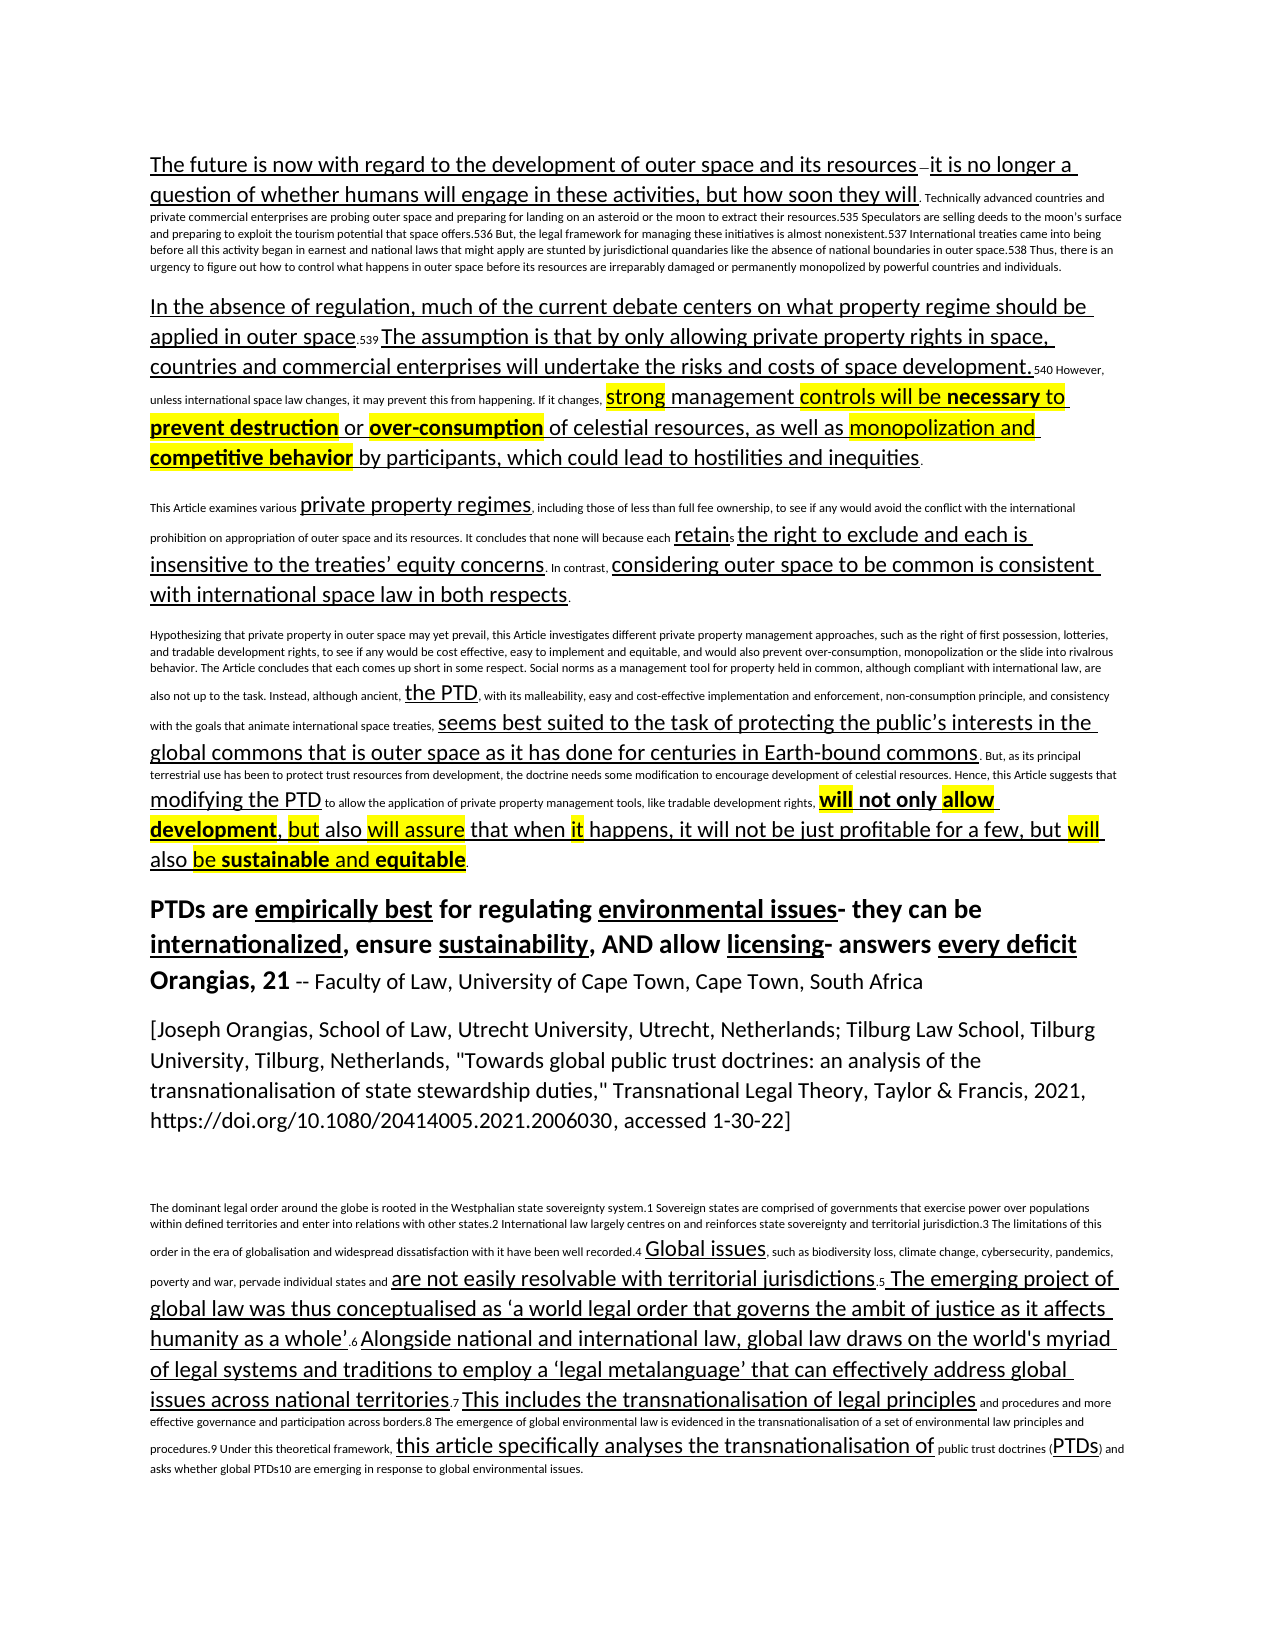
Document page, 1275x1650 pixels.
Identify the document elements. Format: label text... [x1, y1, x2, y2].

subtitle PTDs are empirically best for regulating environmental issues- they can be internationalized, ensure sustainability, AND allow licensing- answers every deficit [150, 892, 1125, 961]
text In the absence of regulation, much of the current debate centers on what property regime should be applied in outer space.539 The assumption is that by only allowing private property rights in space, countries and commercial enterprises will undertake the risks and costs of space development.540 However, unless international space law changes, it may prevent this from happening. If it changes, strong management controls will be necessary to prevent destruction or over-consumption of celestial resources, as well as monopolization and competitive behavior by participants, which could lead to hostilities and inequities. [150, 292, 1125, 471]
text This Article examines various private property regimes, including those of less than full fee ownership, to see if any would avoid the conflict with the international prohibition on appropriation of outer space and its resources. It concludes that none will because each retains the right to exclude and each is insensitive to the treaties’ equity concerns. In contrast, considering outer space to be common is consistent with international space law in both respects. [150, 490, 1125, 608]
text The dominant legal order around the globe is rooted in the Westphalian state sovereignty system.1 Sovereign states are comprised of governments that exercise power over populations within defined territories and enter into relations with other states.2 International law largely centres on and reinforces state sovereignty and territorial jurisdiction.3 The limitations of this order in the era of globalisation and widespread dissatisfaction with it have been well recorded.4 Global issues, such as biodiversity loss, climate change, cybersecurity, pandemics, poverty and war, pervade individual states and are not easily resolvable with territorial jurisdictions.5 The emerging project of global law was thus conceptualised as ‘a world legal order that governs the ambit of justice as it affects humanity as a whole’.6 Alongside national and international law, global law draws on the world's myriad of legal systems and traditions to employ a ‘legal metalanguage’ that can effectively address global issues across national territories.7 This includes the transnationalisation of legal principles and procedures and more effective governance and participation across borders.8 The emergence of global environmental law is evidenced in the transnationalisation of a set of environmental law principles and procedures.9 Under this theoretical framework, this article specifically analyses the transnationalisation of public trust doctrines (PTDs) and asks whether global PTDs10 are emerging in response to global environmental issues. [150, 1200, 1125, 1476]
text [Joseph Orangias, School of Law, Utrecht University, Utrecht, Netherlands; Tilburg Law School, Tilburg University, Tilburg, Netherlands, "Towards global public trust doctrines: an analysis of the transnationalisation of state stewardship duties," Transnational Legal Theory, Taylor & Francis, 2021, https://doi.org/10.1080/20414005.2021.2006030, accessed 1-30-22] [150, 1016, 1125, 1134]
text Orangias, 21 -- Faculty of Law, University of Cape Town, Cape Town, South Africa [150, 963, 1125, 996]
text Hypothesizing that private property in outer space may yet prevail, this Article investigates different private property management approaches, such as the right of first possession, lotteries, and tradable development rights, to see if any would be cost effective, easy to implement and equitable, and would also prevent over-consumption, monopolization or the slide into rivalrous behavior. The Article concludes that each comes up short in some respect. Social norms as a management tool for property held in common, although compliant with international law, are also not up to the task. Instead, although ancient, the PTD, with its malleability, easy and cost-effective implementation and enforcement, non-consumption principle, and consistency with the goals that animate international space treaties, seems best suited to the task of protecting the public’s interests in the global commons that is outer space as it has done for centuries in Earth-bound commons. But, as its principal terrestrial use has been to protect trust resources from development, the doctrine needs some modification to encourage development of celestial resources. Hence, this Article suggests that modifying the PTD to allow the application of private property management tools, like tradable development rights, will not only allow development, but also will assure that when it happens, it will not be just profitable for a few, but will also be sustainable and equitable. [150, 627, 1125, 873]
text The future is now with regard to the development of outer space and its resources—it is no longer a question of whether humans will engage in these activities, but how soon they will. Technically advanced countries and private commercial enterprises are probing outer space and preparing for landing on an asteroid or the moon to extract their resources.535 Speculators are selling deeds to the moon’s surface and preparing to exploit the tourism potential that space offers.536 But, the legal framework for managing these initiatives is almost nonexistent.537 International treaties came into being before all this activity began in earnest and national laws that might apply are stunted by jurisdictional quandaries like the absence of national boundaries in outer space.538 Thus, there is an urgency to figure out how to control what happens in outer space before its resources are irreparably damaged or permanently monopolized by powerful countries and individuals. [150, 150, 1125, 274]
